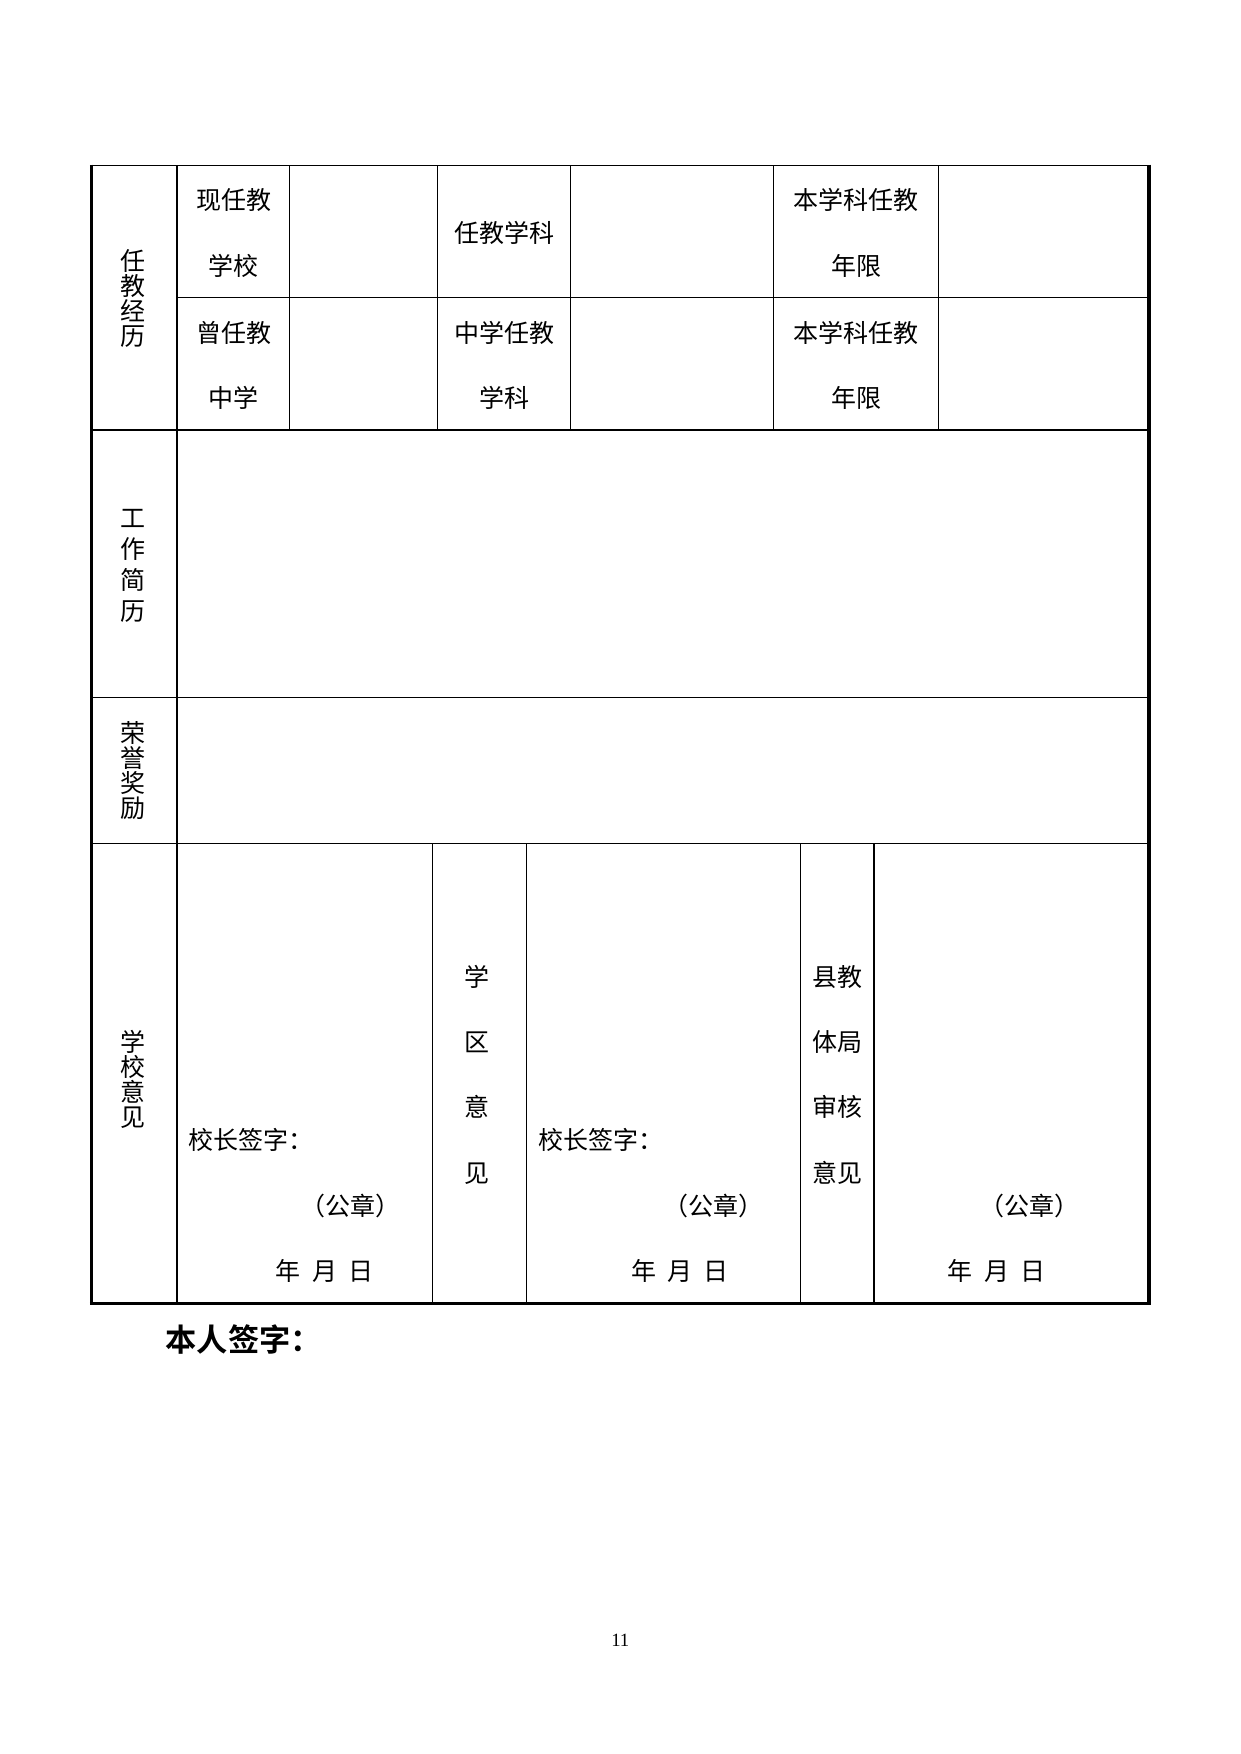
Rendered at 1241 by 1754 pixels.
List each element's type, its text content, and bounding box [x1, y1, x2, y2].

table_cell [290, 166, 437, 297]
table_cell [178, 698, 1147, 843]
table_cell 现任教学校 [178, 166, 289, 297]
table_cell 学区意见 [433, 844, 526, 1302]
table_cell [571, 298, 773, 429]
table_cell [178, 431, 1147, 696]
table_cell 校长签字： （公章） 年 月 日 [527, 844, 800, 1302]
table_cell 任教学科 [438, 166, 570, 297]
table_cell [290, 298, 437, 429]
table_cell 本学科任教年限 [774, 166, 938, 297]
table_cell 中学任教学科 [438, 298, 570, 429]
table_cell 校长签字： （公章） 年 月 日 [178, 844, 432, 1302]
table_cell [571, 166, 773, 297]
table_cell 本学科任教年限 [774, 298, 938, 429]
text 本人签字： [165, 1305, 1075, 1371]
table_cell 学校意见 [93, 844, 176, 1302]
table_cell [939, 166, 1147, 297]
table_cell （公章） 年 月 日 [875, 844, 1147, 1302]
table_cell 工 作 简 历 [93, 431, 176, 696]
table_cell 曾任教中学 [178, 298, 289, 429]
table_cell 县教体局审核意见 [801, 844, 873, 1302]
table_cell 任教经历 [93, 166, 176, 429]
table_cell [939, 298, 1147, 429]
table_cell 荣誉奖励 [93, 698, 176, 843]
